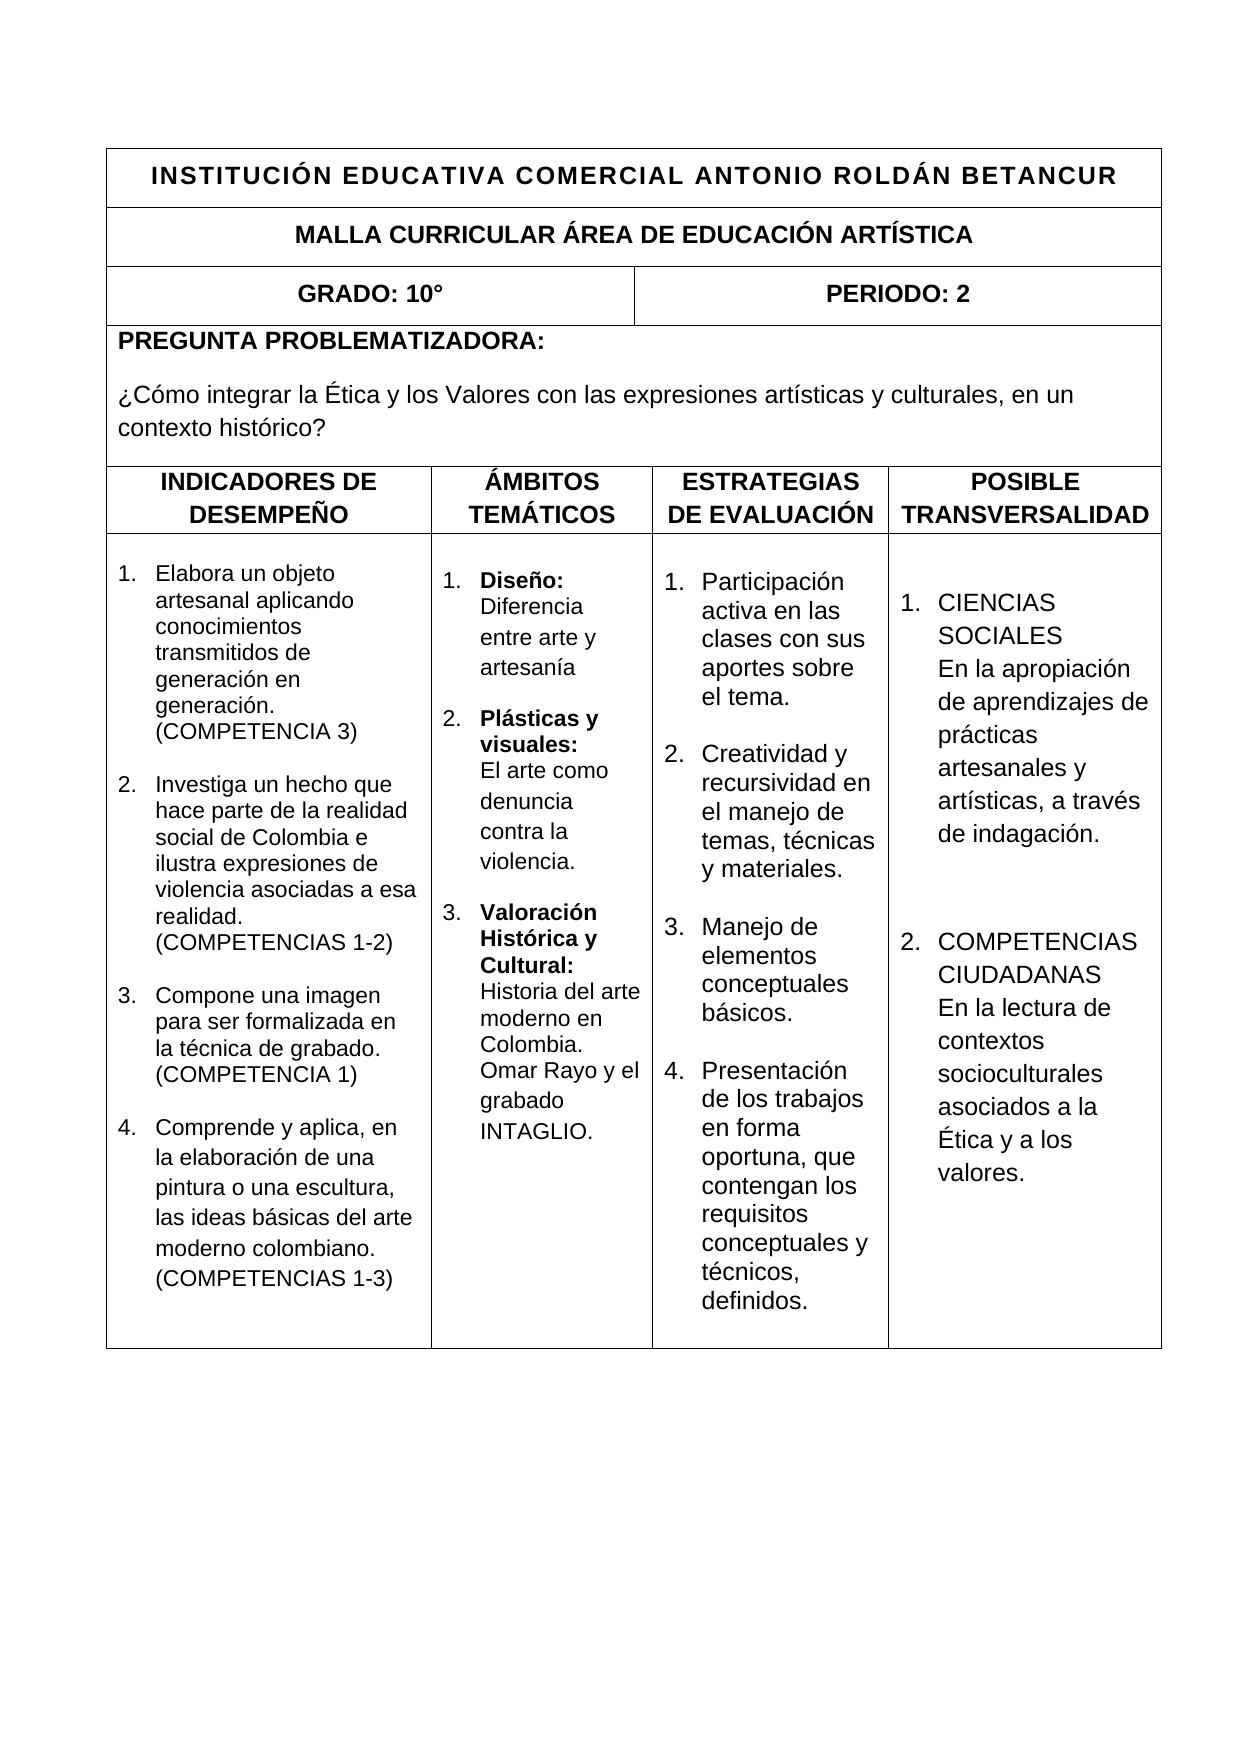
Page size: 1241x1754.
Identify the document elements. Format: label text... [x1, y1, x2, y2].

table_header INSTITUCIÓN EDUCATIVA COMERCIAL ANTONIO ROLDÁN BETANCUR [107, 149, 1161, 207]
table_cell PERIODO: 2 [635, 267, 1161, 325]
table_cell CIENCIAS SOCIALES En la apropiación de aprendizajes de prácticas artesanales y artísticas, a través de indagación. COMPETENCIAS CIUDADANAS En la lectura de contextos socioculturales asociados a la Ética y a los valores. [889, 534, 1161, 1347]
table_cell PREGUNTA PROBLEMATIZADORA: ¿Cómo integrar la Ética y los Valores con las expresiones artísticas y culturales, en un contexto histórico? [107, 326, 1161, 466]
table_cell MALLA CURRICULAR ÁREA DE EDUCACIÓN ARTÍSTICA [107, 208, 1161, 266]
table_cell Participación activa en las clases con sus aportes sobre el tema. Creatividad y recursividad en el manejo de temas, técnicas y materiales. Manejo de elementos conceptuales básicos. Presentación de los trabajos en forma oportuna, que contengan los requisitos conceptuales y técnicos, definidos. [653, 534, 888, 1347]
table_cell Elabora un objeto artesanal aplicando conocimientos transmitidos de generación en generación. (COMPETENCIA 3) Investiga un hecho que hace parte de la realidad social de Colombia e ilustra expresiones de violencia asociadas a esa realidad. (COMPETENCIAS 1-2) Compone una imagen para ser formalizada en la técnica de grabado. (COMPETENCIA 1) Comprende y aplica, en la elaboración de una pintura o una escultura, las ideas básicas del arte moderno colombiano. (COMPETENCIAS 1-3) [107, 534, 431, 1347]
table_cell ÁMBITOS TEMÁTICOS [432, 467, 652, 533]
table_cell ESTRATEGIAS DE EVALUACIÓN [653, 467, 888, 533]
table_cell Diseño: Diferencia entre arte y artesanía Plásticas y visuales: El arte como denuncia contra la violencia. Valoración Histórica y Cultural: Historia del arte moderno en Colombia. Omar Rayo y el grabado INTAGLIO. [432, 534, 652, 1347]
table_cell GRADO: 10° [107, 267, 634, 325]
table_cell INDICADORES DE DESEMPEÑO [107, 467, 431, 533]
table_cell POSIBLE TRANSVERSALIDAD [889, 467, 1161, 533]
